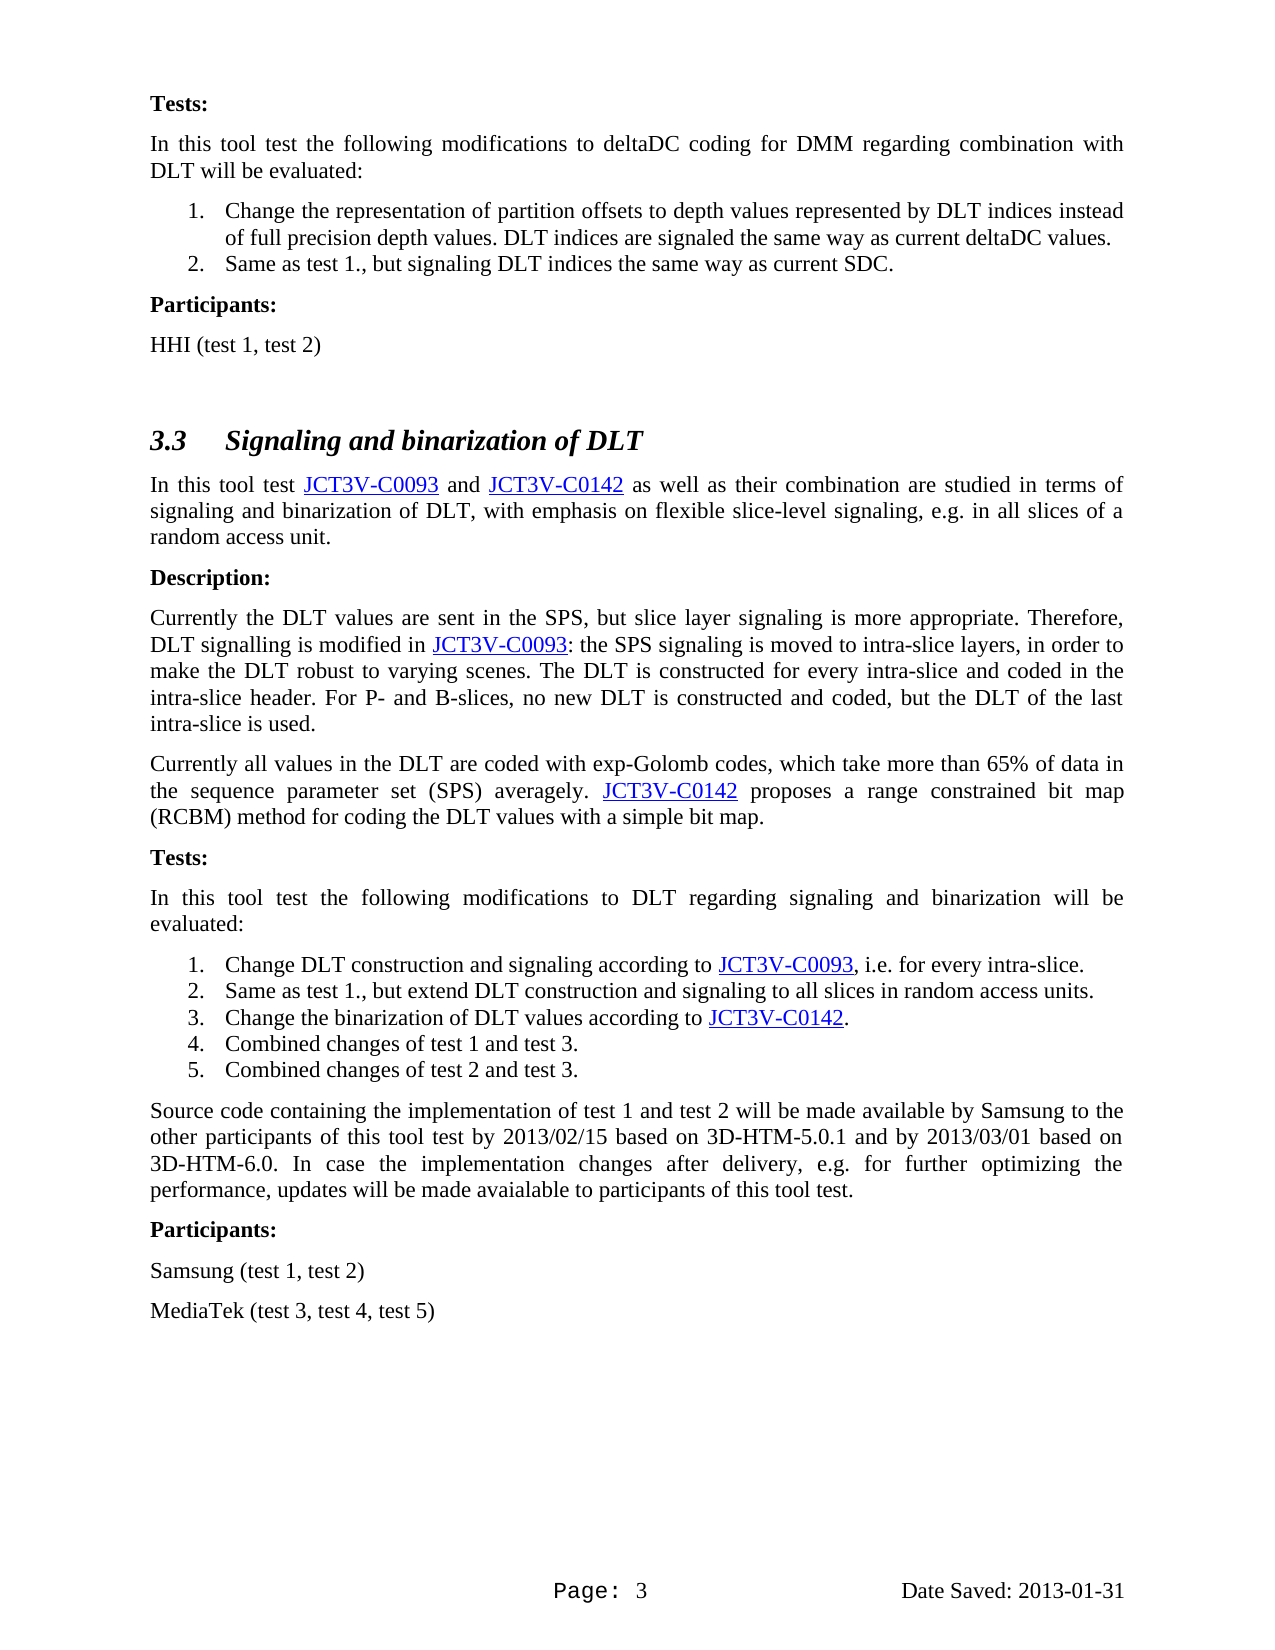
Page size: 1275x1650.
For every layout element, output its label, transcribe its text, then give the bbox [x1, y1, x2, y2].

text Tests: [150, 90, 1125, 116]
list Change DLT construction and signaling according to JCT3V-C0093, i.e. for every intra-slice. [187, 951, 1125, 977]
text Currently the DLT values are sent in the SPS, but slice layer signaling is more appropriate. Therefore, DLT signalling is modified in JCT3V-C0093: the SPS signaling is moved to intra-slice layers, in order to make the DLT robust to varying scenes. The DLT is constructed for every intra-slice and coded in the intra-slice header. For P- and B-slices, no new DLT is constructed and coded, but the DLT of the last intra-slice is used. [150, 604, 1125, 736]
text Tests: [150, 844, 1125, 870]
text In this tool test the following modifications to deltaDC coding for DMM regarding combination with DLT will be evaluated: [150, 131, 1125, 183]
text Samsung (test 1, test 2) [150, 1257, 1125, 1283]
text MediaTek (test 3, test 4, test 5) [150, 1298, 1125, 1324]
list Same as test 1., but extend DLT construction and signaling to all slices in random access units. [187, 977, 1125, 1004]
list Change the binarization of DLT values according to JCT3V-C0142. [187, 1004, 1125, 1030]
text Participants: [150, 1217, 1125, 1243]
list Same as test 1., but signaling DLT indices the same way as current SDC. [187, 250, 1125, 276]
text Source code containing the implementation of test 1 and test 2 will be made available by Samsung to the other participants of this tool test by 2013/02/15 based on 3D-HTM-5.0.1 and by 2013/03/01 based on 3D-HTM-6.0. In case the implementation changes after delivery, e.g. for further optimizing the performance, updates will be made avaialable to participants of this tool test. [150, 1097, 1125, 1202]
list Change the representation of partition offsets to depth values represented by DLT indices instead of full precision depth values. DLT indices are signaled the same way as current deltaDC values. [187, 197, 1125, 250]
text In this tool test JCT3V-C0093 and JCT3V-C0142 as well as their combination are studied in terms of signaling and binarization of DLT, with emphasis on flexible slice-level signaling, e.g. in all slices of a random access unit. [150, 471, 1125, 550]
text Currently all values in the DLT are coded with exp-Golomb codes, which take more than 65% of data in the sequence parameter set (SPS) averagely. JCT3V-C0142 proposes a range constrained bit map (RCBM) method for coding the DLT values with a simple bit map. [150, 750, 1125, 829]
list Combined changes of test 2 and test 3. [187, 1056, 1125, 1083]
text HHI (test 1, test 2) [150, 331, 1125, 357]
text Participants: [150, 291, 1125, 317]
text Description: [150, 564, 1125, 590]
list Combined changes of test 1 and test 3. [187, 1030, 1125, 1056]
subtitle Signaling and binarization of DLT [150, 423, 1125, 457]
text In this tool test the following modifications to DLT regarding signaling and binarization will be evaluated: [150, 884, 1125, 937]
